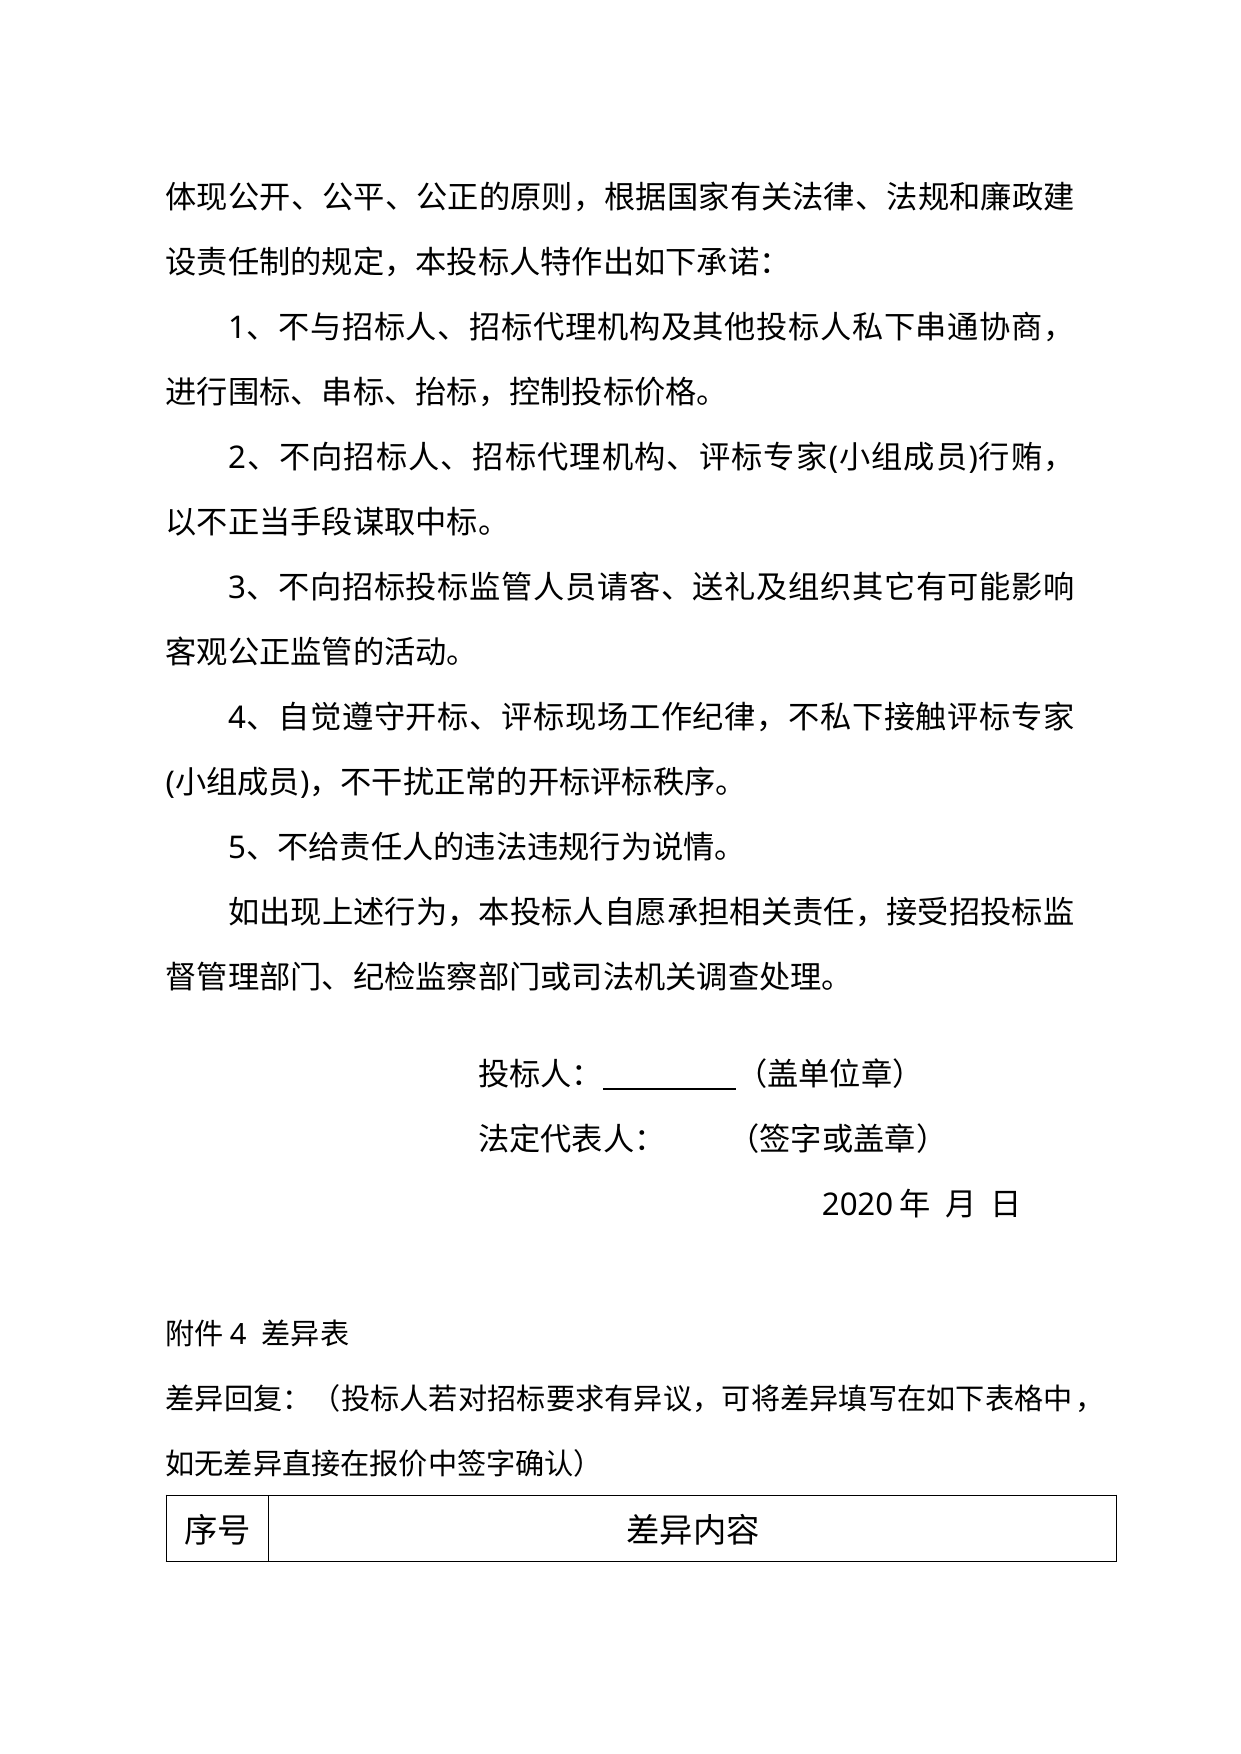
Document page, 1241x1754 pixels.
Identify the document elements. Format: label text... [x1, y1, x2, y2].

table_header 差异内容 [269, 1496, 1116, 1561]
text 1、不与招标人、招标代理机构及其他投标人私下串通协商，进行围标、串标、抬标，控制投标价格。 [165, 292, 1075, 422]
text 4、自觉遵守开标、评标现场工作纪律，不私下接触评标专家(小组成员)，不干扰正常的开标评标秩序。 [165, 682, 1075, 812]
text 2、不向招标人、招标代理机构、评标专家(小组成员)行贿，以不正当手段谋取中标。 [165, 422, 1075, 552]
text 5、不给责任人的违法违规行为说情。 [165, 812, 1075, 877]
text 法定代表人： （签字或盖章） [165, 1104, 1075, 1169]
table_header 序号 [167, 1496, 268, 1561]
text 投标人： （盖单位章） [165, 1039, 1075, 1104]
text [165, 162, 1075, 292]
text 3、不向招标投标监管人员请客、送礼及组织其它有可能影响客观公正监管的活动。 [165, 552, 1075, 682]
text 附件4 差异表 [165, 1299, 1075, 1364]
text 如出现上述行为，本投标人自愿承担相关责任，接受招投标监督管理部门、纪检监察部门或司法机关调查处理。 [165, 877, 1075, 1007]
text 2020年 月 日 [165, 1169, 1075, 1234]
text 差异回复：（投标人若对招标要求有异议，可将差异填写在如下表格中，如无差异直接在报价中签字确认） [165, 1364, 1075, 1494]
